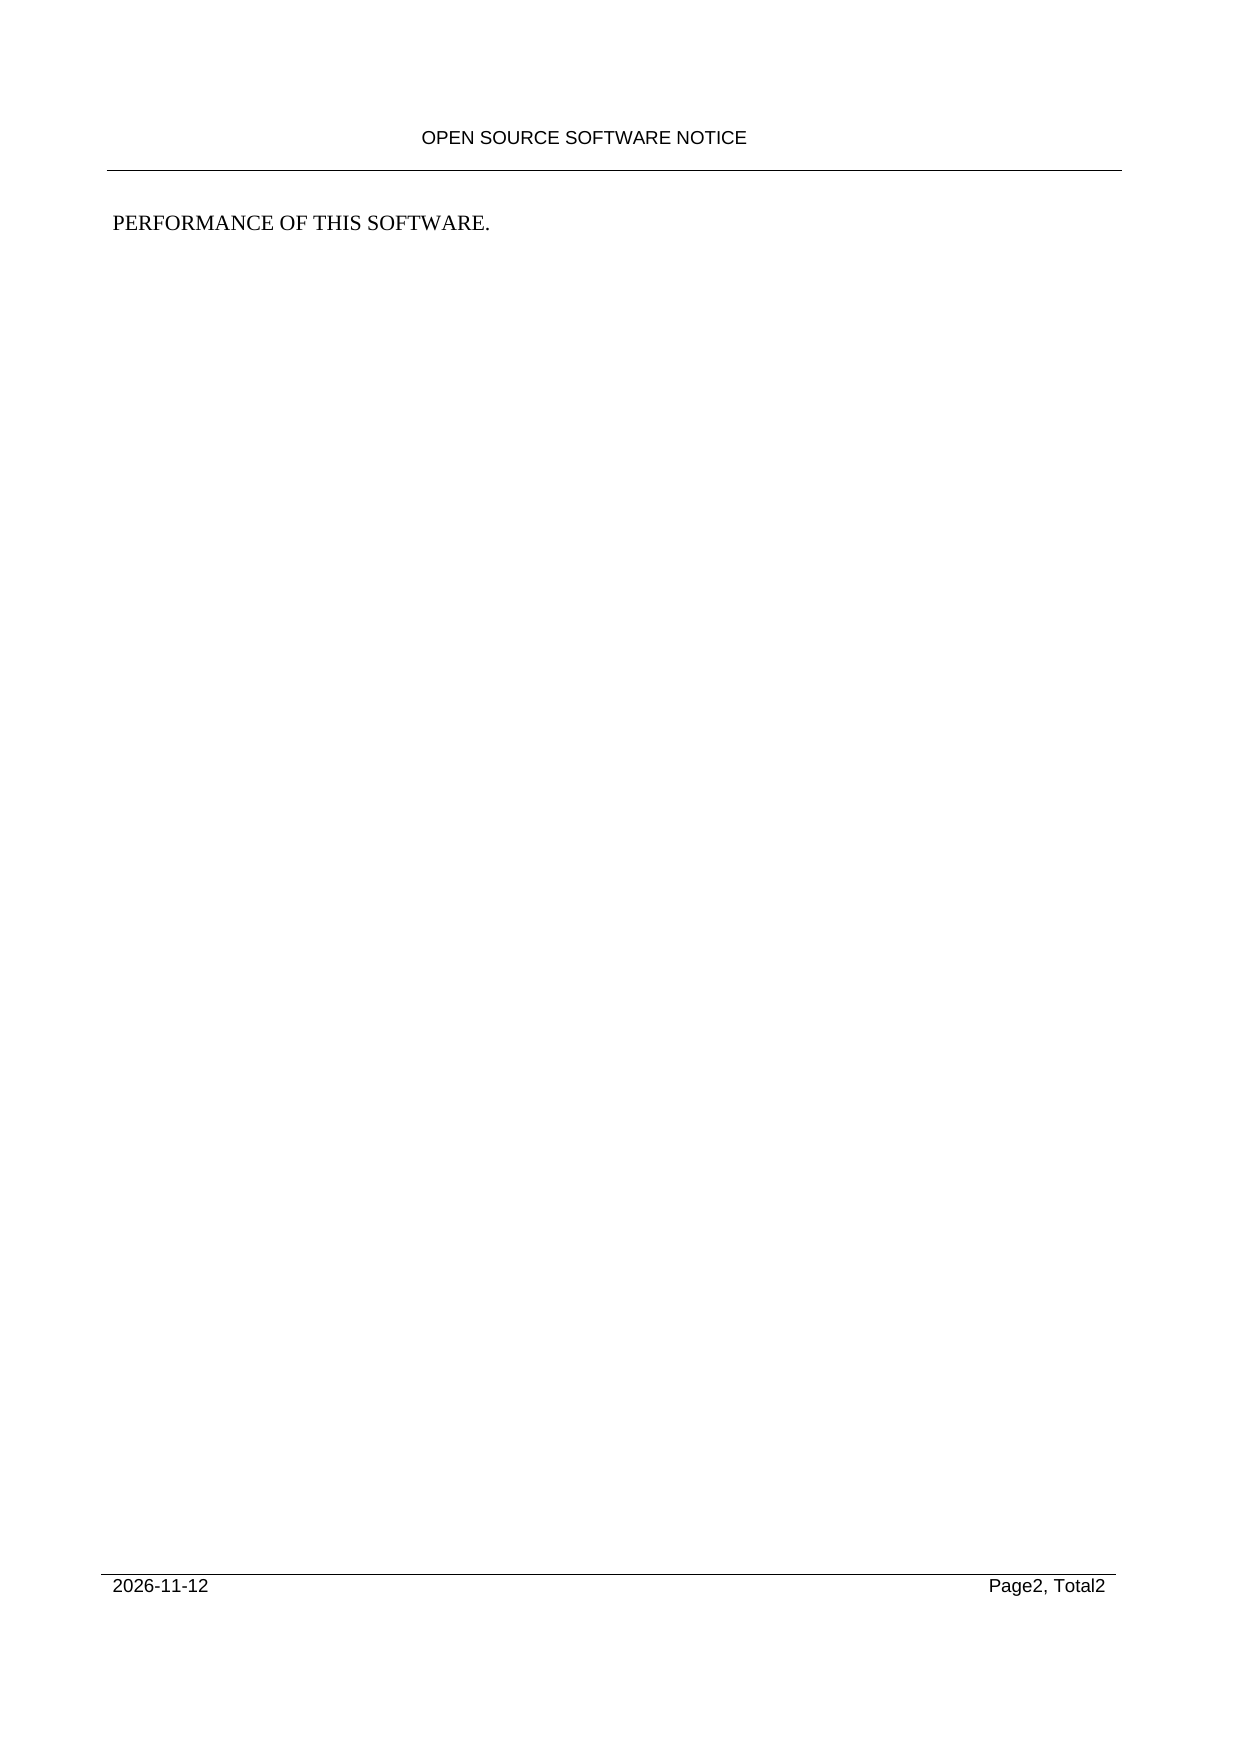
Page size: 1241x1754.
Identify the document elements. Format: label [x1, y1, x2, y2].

text [112, 206, 1128, 271]
